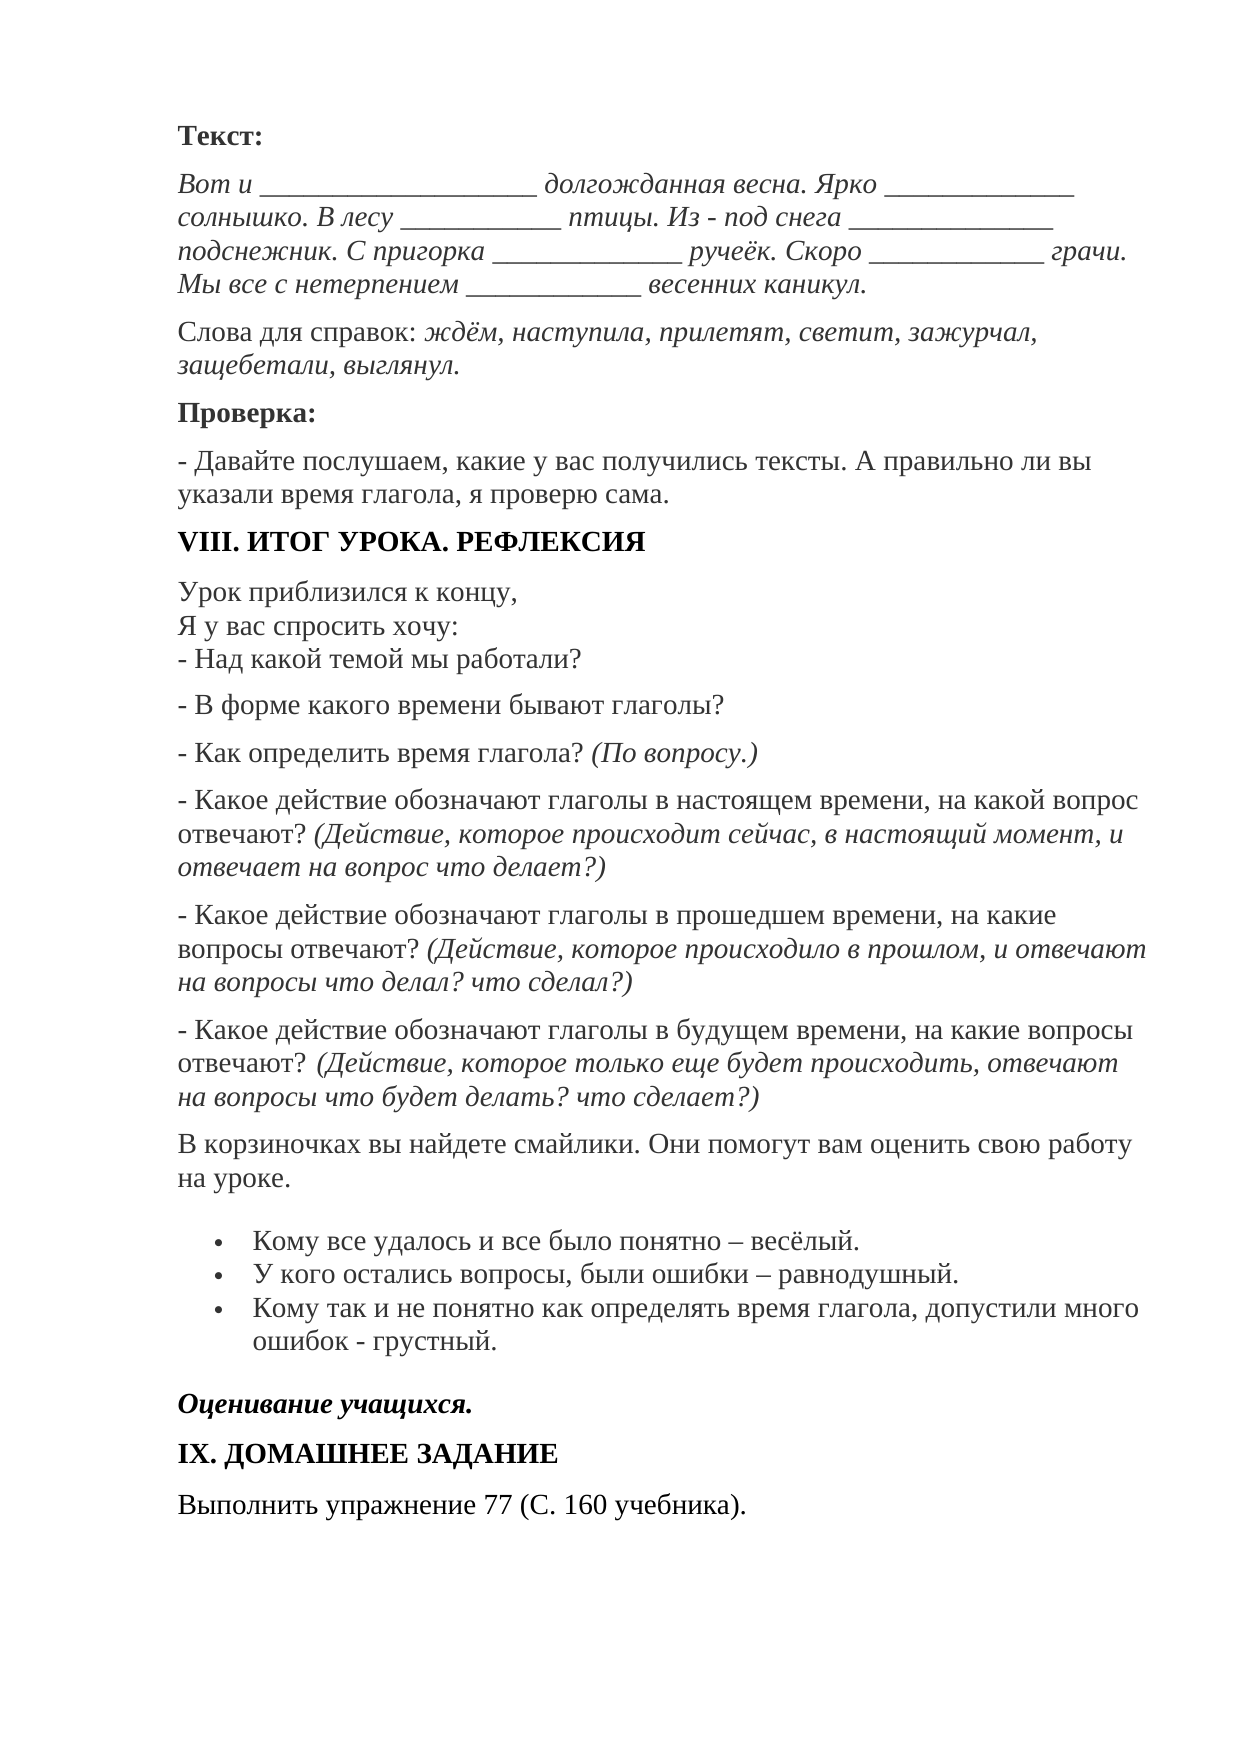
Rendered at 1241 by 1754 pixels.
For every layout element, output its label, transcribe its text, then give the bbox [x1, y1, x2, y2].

text - Какое действие обозначают глаголы в прошедшем времени, на какие вопросы отвечают? (Действие, которое происходило в прошлом, и отвечают на вопросы что делал? что сделал?) [177, 897, 1152, 998]
text IX. ДОМАШНЕЕ ЗАДАНИЕ [177, 1436, 1152, 1470]
text VIII. ИТОГ УРОКА. РЕФЛЕКСИЯ [177, 524, 1152, 557]
text - Как определить время глагола? (По вопросу.) [177, 735, 1152, 768]
text Вот и ___________________ долгожданная весна. Ярко _____________ солнышко. В лесу ___________ птицы. Из - под снега ______________ подснежник. С пригорка _____________ ручеёк. Скоро ____________ грачи. Мы все с нетерпением ____________ весенних каникул. [177, 166, 1152, 300]
text - В форме какого времени бывают глаголы? [177, 687, 1152, 721]
text - Давайте послушаем, какие у вас получились тексты. А правильно ли вы указали время глагола, я проверю сама. [177, 443, 1152, 510]
text Урок приблизился к концу, Я у вас спросить хочу: - Над какой темой мы работали? [177, 574, 1152, 675]
list У кого остались вопросы, были ошибки – равнодушный. [215, 1256, 1152, 1290]
text Выполнить упражнение 77 (С. 160 учебника). [177, 1487, 1152, 1520]
text - Какое действие обозначают глаголы в будущем времени, на какие вопросы отвечают? (Действие, которое только еще будет происходить, отвечают на вопросы что будет делать? что сделает?) [177, 1012, 1152, 1112]
list Кому все удалось и все было понятно – весёлый. [215, 1223, 1152, 1256]
text Слова для справок: ждём, наступила, прилетят, светит, зажурчал, защебетали, выглянул. [177, 314, 1152, 381]
list Кому так и не понятно как определять время глагола, допустили много ошибок - грустный. [215, 1290, 1152, 1357]
text - Какое действие обозначают глаголы в настоящем времени, на какой вопрос отвечают? (Действие, которое происходит сейчас, в настоящий момент, и отвечает на вопрос что делает?) [177, 782, 1152, 883]
text Проверка: [177, 395, 1152, 429]
text В корзиночках вы найдете смайлики. Они помогут вам оценить свою работу на уроке. [177, 1127, 1152, 1194]
text Текст: [177, 118, 1152, 152]
text Оценивание учащихся. [177, 1386, 1152, 1420]
